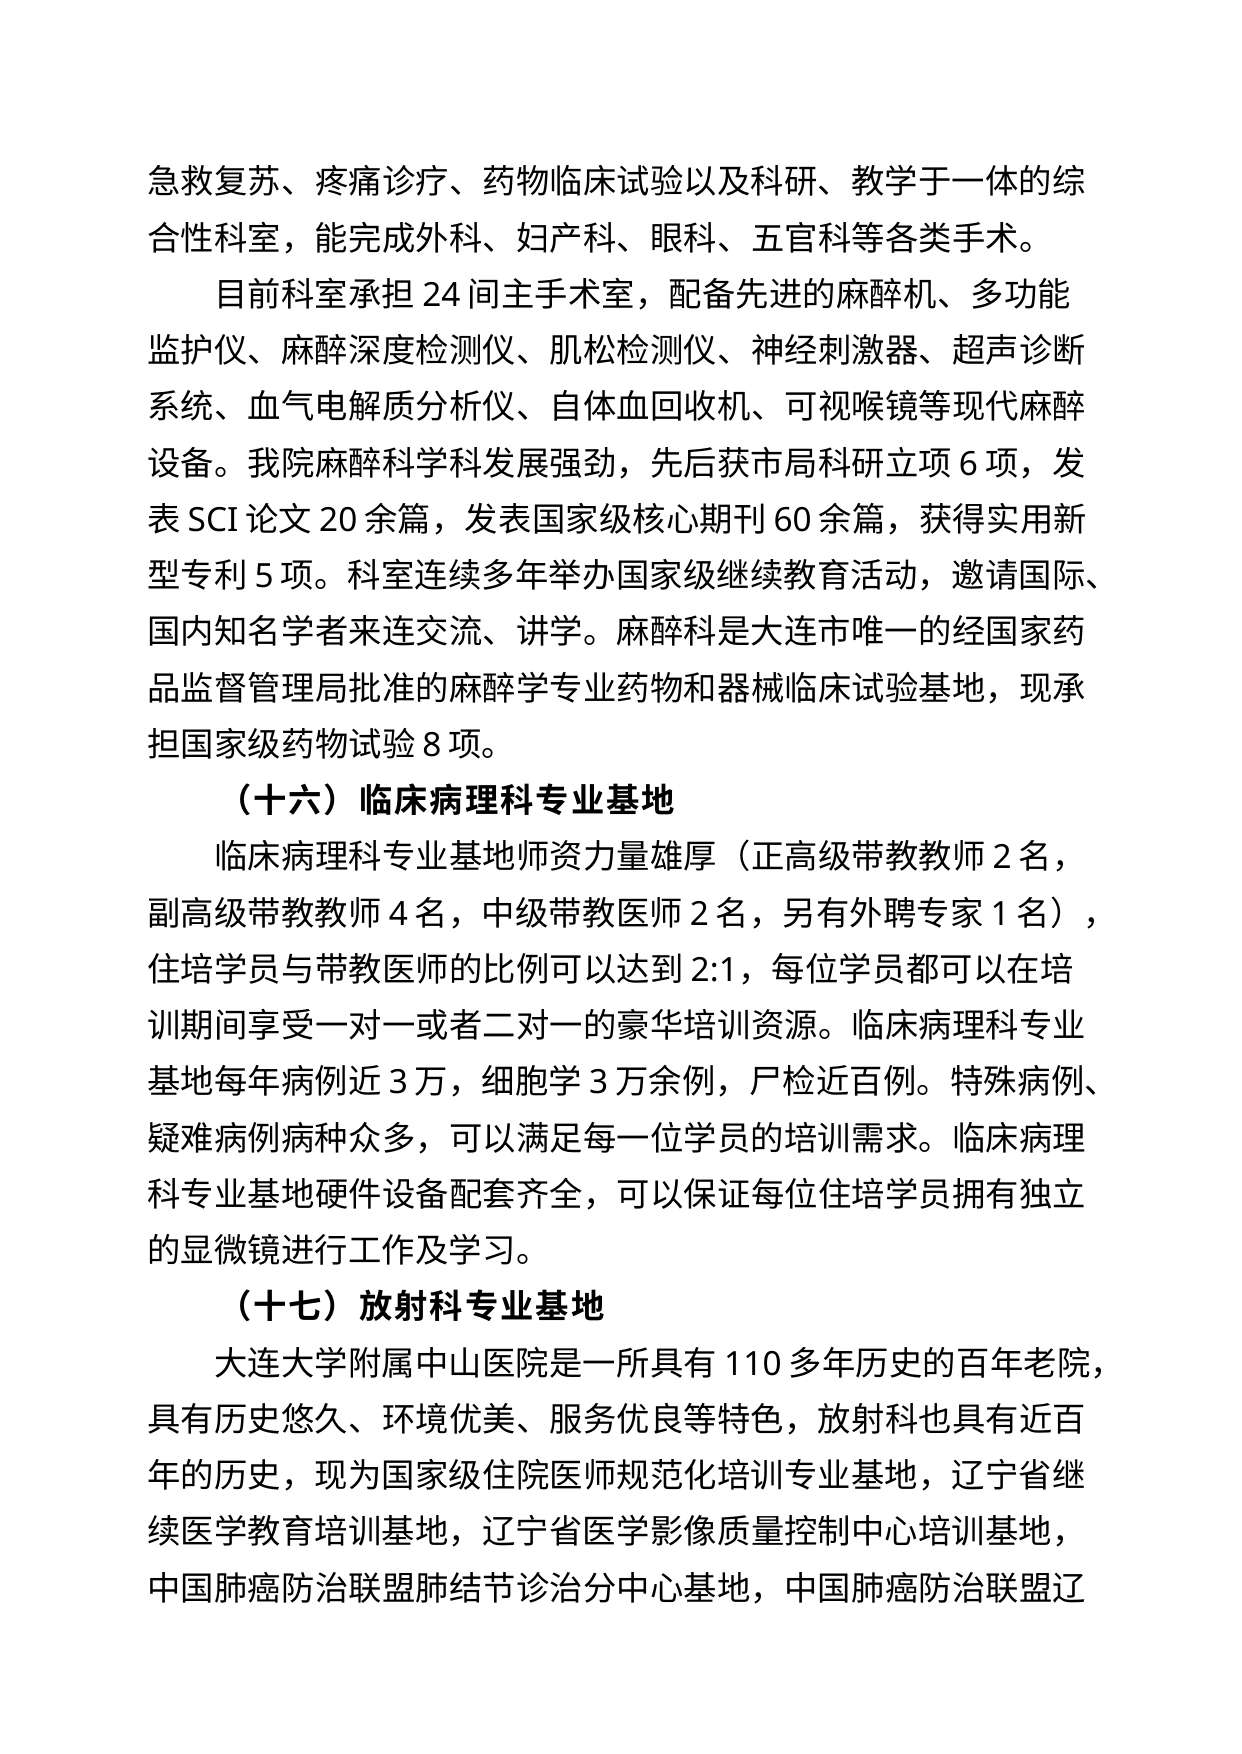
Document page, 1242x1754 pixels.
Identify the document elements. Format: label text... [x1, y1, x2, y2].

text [147, 1330, 1099, 1611]
list 放射科专业基地 [147, 1274, 1099, 1330]
list 临床病理科专业基地 [147, 768, 1099, 824]
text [147, 149, 1099, 261]
text 临床病理科专业基地师资力量雄厚（正高级带教教师2名，副高级带教教师4名，中级带教医师2名，另有外聘专家1名），住培学员与带教医师的比例可以达到2:1，每位学员都可以在培训期间享受一对一或者二对一的豪华培训资源。临床病理科专业基地每年病例近3万，细胞学3万余例，尸检近百例。特殊病例、疑难病例病种众多，可以满足每一位学员的培训需求。临床病理科专业基地硬件设备配套齐全，可以保证每位住培学员拥有独立的显微镜进行工作及学习。 [147, 824, 1099, 1274]
text 目前科室承担24间主手术室，配备先进的麻醉机、多功能监护仪、麻醉深度检测仪、肌松检测仪、神经刺激器、超声诊断系统、血气电解质分析仪、自体血回收机、可视喉镜等现代麻醉设备。我院麻醉科学科发展强劲，先后获市局科研立项6项，发表SCI论文20余篇，发表国家级核心期刊60余篇，获得实用新型专利5项。科室连续多年举办国家级继续教育活动，邀请国际、国内知名学者来连交流、讲学。麻醉科是大连市唯一的经国家药品监督管理局批准的麻醉学专业药物和器械临床试验基地，现承担国家级药物试验8项。 [147, 261, 1099, 768]
